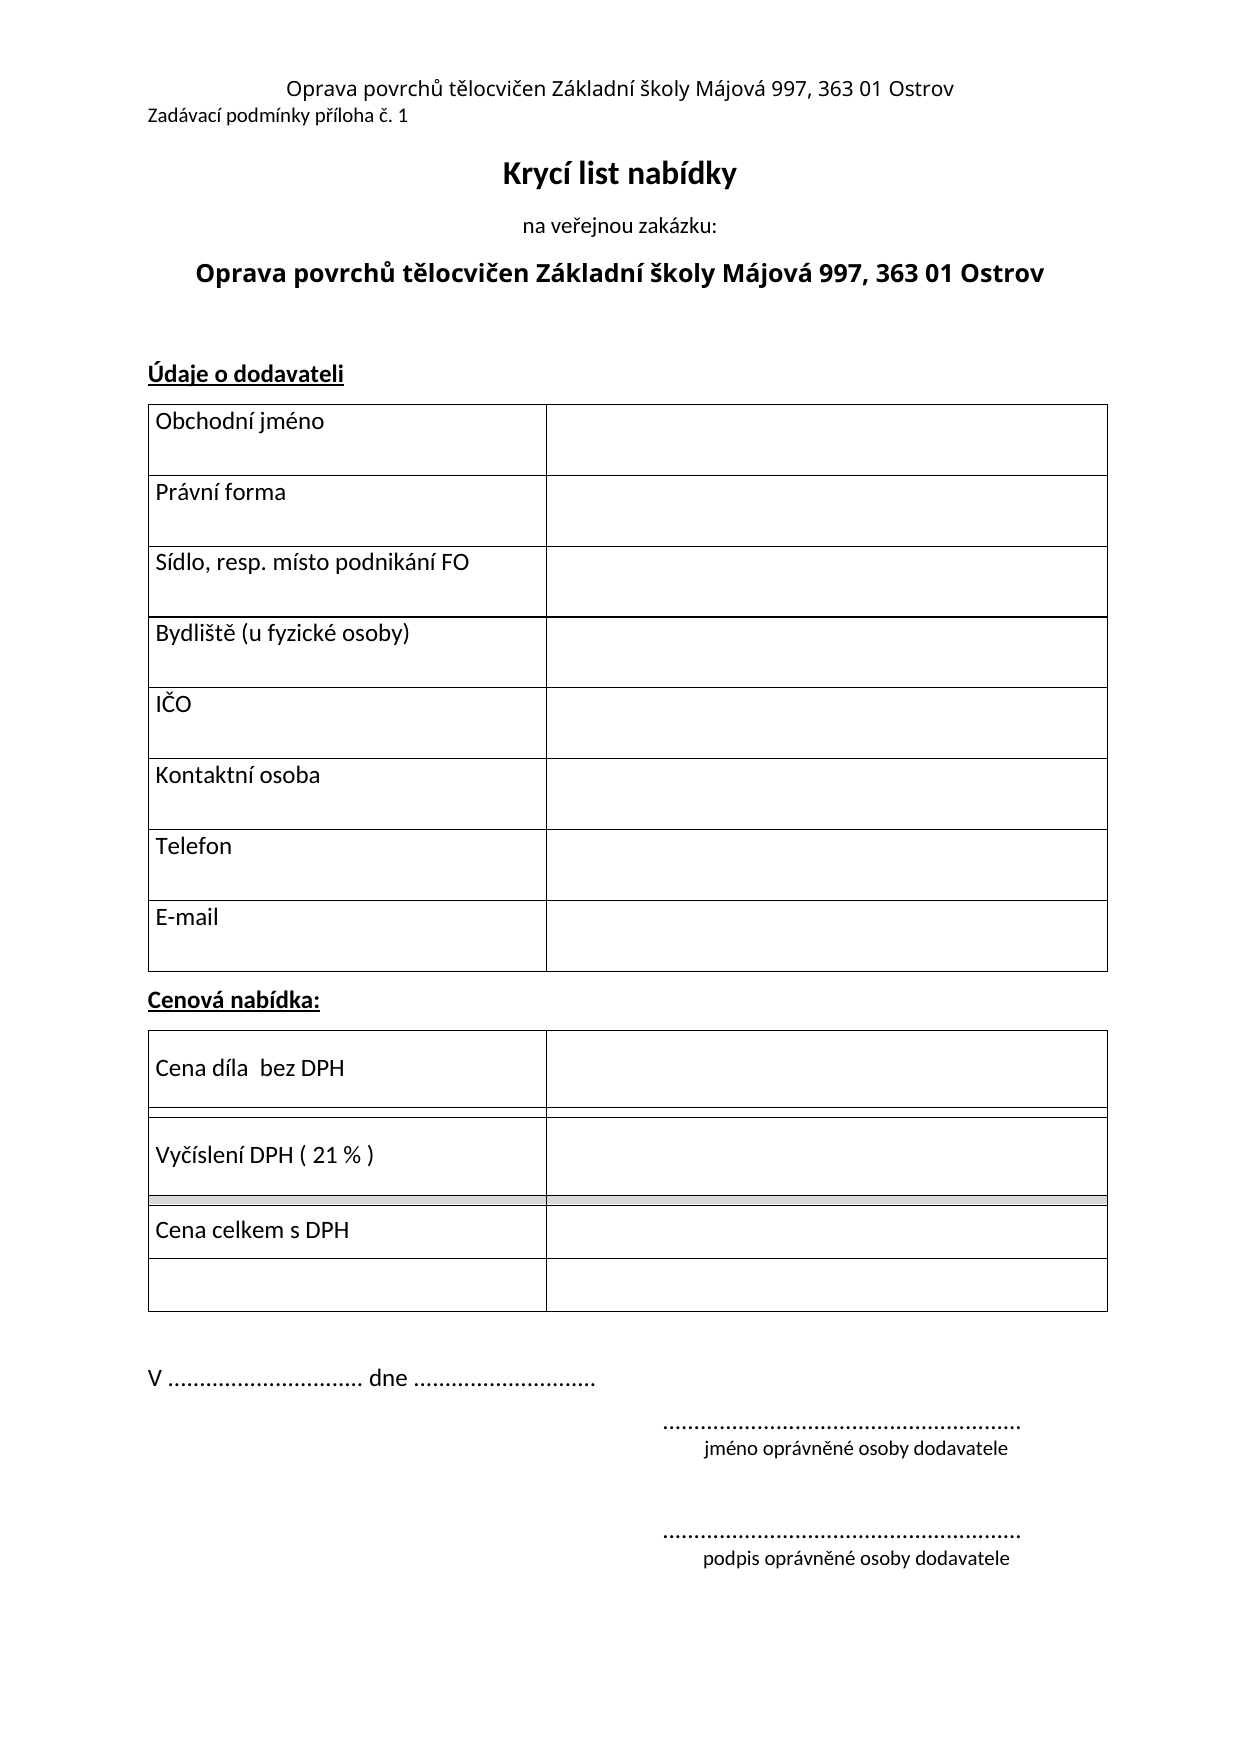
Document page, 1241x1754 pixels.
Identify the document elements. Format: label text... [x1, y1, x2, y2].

table_cell Cena celkem s DPH [149, 1206, 546, 1258]
text ......................................................... [148, 1514, 1093, 1545]
text Cenová nabídka: [148, 984, 1093, 1014]
table_cell IČO [149, 688, 546, 758]
table_cell [547, 1118, 1107, 1195]
table_cell Bydliště (u fyzické osoby) [149, 618, 546, 687]
table_cell Kontaktní osoba [149, 759, 546, 829]
table_header [547, 405, 1107, 475]
table_cell Telefon [149, 830, 546, 900]
text ......................................................... [148, 1405, 1093, 1435]
text jméno oprávněné osoby dodavatele [148, 1435, 1093, 1461]
table_cell [149, 1196, 546, 1204]
table_header [547, 1031, 1107, 1107]
text podpis oprávněné osoby dodavatele [148, 1545, 1093, 1570]
table_cell [547, 830, 1107, 900]
text Oprava povrchů tělocvičen Základní školy Májová 997, 363 01 Ostrov [148, 256, 1093, 290]
table_cell [547, 476, 1107, 546]
table_header Cena díla bez DPH [149, 1031, 546, 1107]
table_cell E-mail [149, 901, 546, 971]
table_cell [149, 1259, 546, 1311]
table_cell [149, 1108, 546, 1117]
text Údaje o dodavateli [148, 358, 1093, 389]
table_cell [547, 688, 1107, 758]
table_cell [547, 759, 1107, 829]
table_cell [547, 1108, 1107, 1117]
table_cell [547, 901, 1107, 971]
table_header Obchodní jméno [149, 405, 546, 475]
table_cell Vyčíslení DPH ( 21 % ) [149, 1118, 546, 1195]
text na veřejnou zakázku: [148, 211, 1093, 239]
text Krycí list nabídky [148, 152, 1093, 193]
text V ............................... dne ............................. [148, 1362, 1093, 1392]
table_cell [547, 1259, 1107, 1311]
table_cell [547, 547, 1107, 616]
table_cell [547, 1206, 1107, 1258]
table_cell Sídlo, resp. místo podnikání FO [149, 547, 546, 616]
table_cell Právní forma [149, 476, 546, 546]
table_cell [547, 618, 1107, 687]
table_cell [547, 1196, 1107, 1204]
